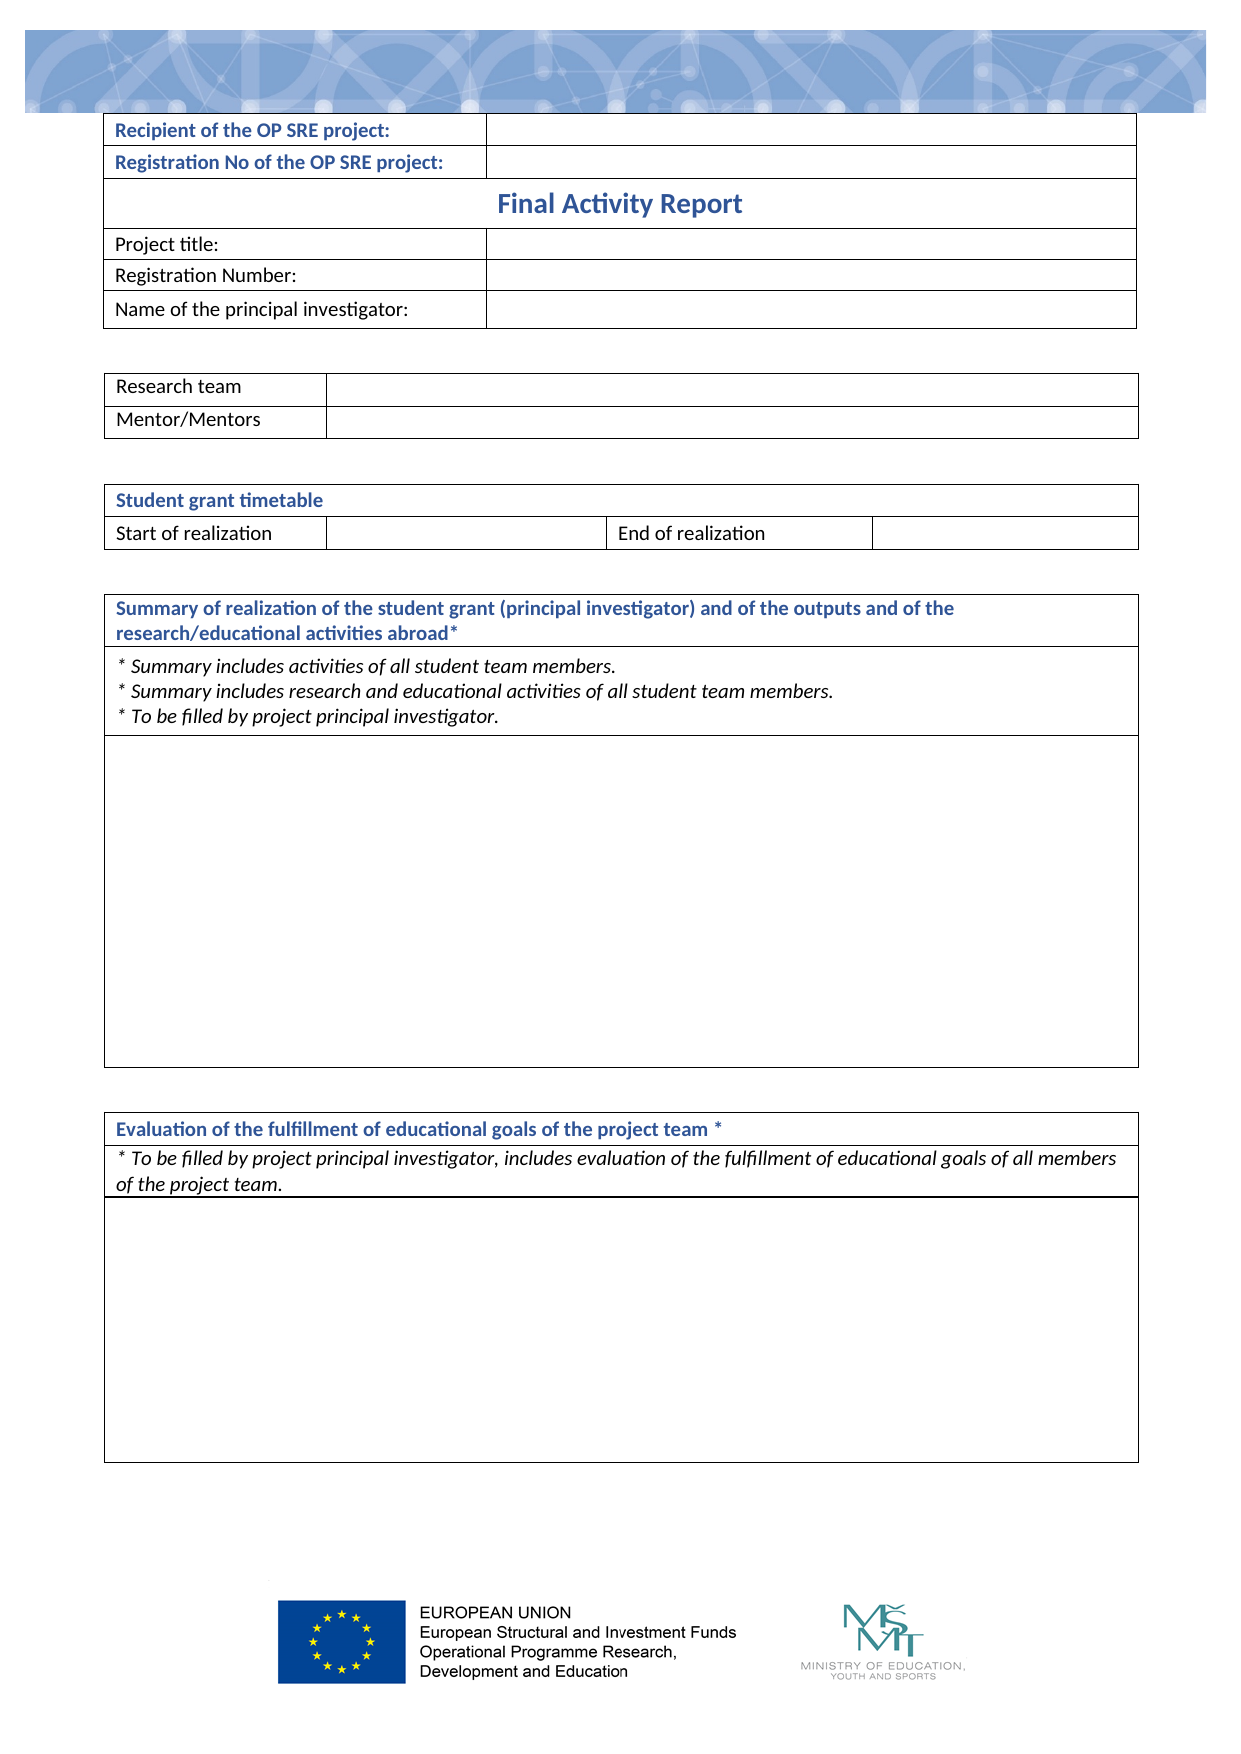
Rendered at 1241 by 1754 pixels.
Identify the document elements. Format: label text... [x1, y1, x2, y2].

table_header [327, 374, 1138, 406]
table_cell [105, 1198, 1138, 1462]
table_cell Final Activity Report [104, 179, 1136, 228]
table_header Student grant timetable [105, 485, 1138, 516]
table_cell Registration Number: [104, 260, 486, 290]
table_header Evaluation of the fulfillment of educational goals of the project team * [105, 1113, 1138, 1144]
table_cell [487, 260, 1136, 290]
table_cell Start of realization [105, 517, 326, 549]
table_cell [105, 736, 1138, 1067]
table_cell [327, 407, 1138, 438]
table_cell [327, 517, 606, 549]
table_cell [487, 146, 1136, 178]
table_cell * Summary includes activities of all student team members. * Summary includes research and educational activities of all student team members. * To be filled by project principal investigator. [105, 647, 1138, 735]
table_cell Mentor/Mentors [105, 407, 326, 438]
table_cell * To be filled by project principal investigator, includes evaluation of the fulfillment of educational goals of all members of the project team. [105, 1146, 1138, 1196]
table_cell [487, 229, 1136, 259]
table_cell Name of the principal investigator: [104, 291, 486, 328]
picture [235, 1559, 1005, 1725]
picture [25, 30, 1207, 113]
table_header [487, 114, 1136, 145]
table_cell End of realization [607, 517, 872, 549]
table_cell [487, 291, 1136, 328]
table_header Research team [105, 374, 326, 406]
table_cell Project title: [104, 229, 486, 259]
table_header Recipient of the OP SRE project: [104, 114, 486, 145]
table_cell Registration No of the OP SRE project: [104, 146, 486, 178]
table_cell [873, 517, 1138, 549]
table_header Summary of realization of the student grant (principal investigator) and of the outputs and of the research/educational activities abroad* [105, 595, 1138, 646]
